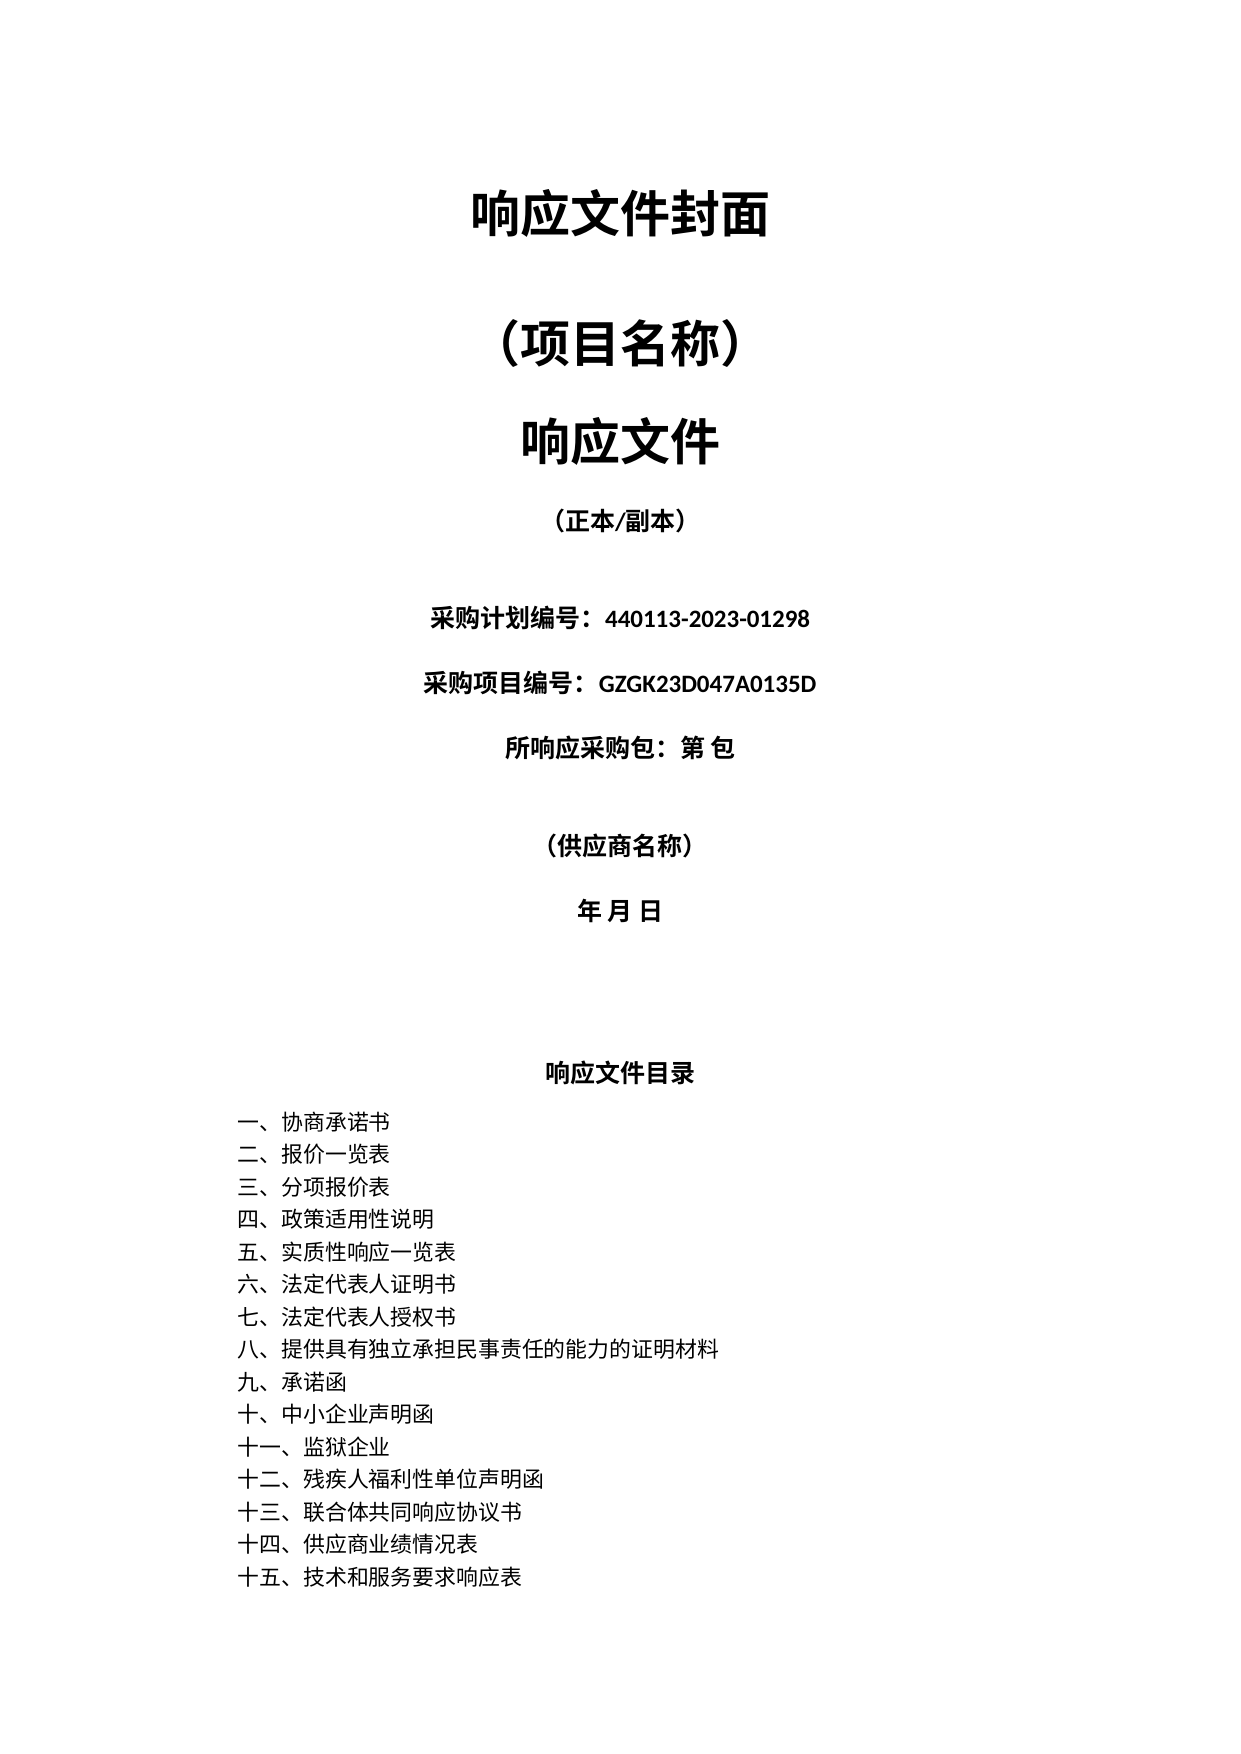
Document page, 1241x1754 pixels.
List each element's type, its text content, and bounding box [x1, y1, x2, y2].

text 一、协商承诺书 [187, 1104, 1053, 1137]
text 十一、监狱企业 [187, 1429, 1053, 1462]
text 二、报价一览表 [187, 1137, 1053, 1169]
text 十二、残疾人福利性单位声明函 [187, 1462, 1053, 1494]
text （供应商名称） [187, 812, 1053, 877]
text 九、承诺函 [187, 1364, 1053, 1397]
text 响应文件 [187, 389, 1053, 487]
text 十三、联合体共同响应协议书 [187, 1494, 1053, 1527]
text 七、法定代表人授权书 [187, 1299, 1053, 1332]
text 三、分项报价表 [187, 1169, 1053, 1202]
text 十四、供应商业绩情况表 [187, 1527, 1053, 1559]
text 十、中小企业声明函 [187, 1397, 1053, 1429]
text （正本/副本） [187, 487, 1053, 552]
text 响应文件封面 [187, 162, 1053, 259]
text （项目名称） [187, 292, 1053, 389]
text 响应文件目录 [187, 1039, 1053, 1104]
text 四、政策适用性说明 [187, 1202, 1053, 1234]
text 六、法定代表人证明书 [187, 1267, 1053, 1299]
text 五、实质性响应一览表 [187, 1234, 1053, 1267]
text 采购项目编号：GZGK23D047A0135D [187, 649, 1053, 714]
text 采购计划编号：440113-2023-01298 [187, 584, 1053, 649]
text 年 月 日 [187, 877, 1053, 942]
text 十五、技术和服务要求响应表 [187, 1559, 1053, 1592]
text 八、提供具有独立承担民事责任的能力的证明材料 [187, 1332, 1053, 1364]
text 所响应采购包：第 包 [187, 714, 1053, 779]
